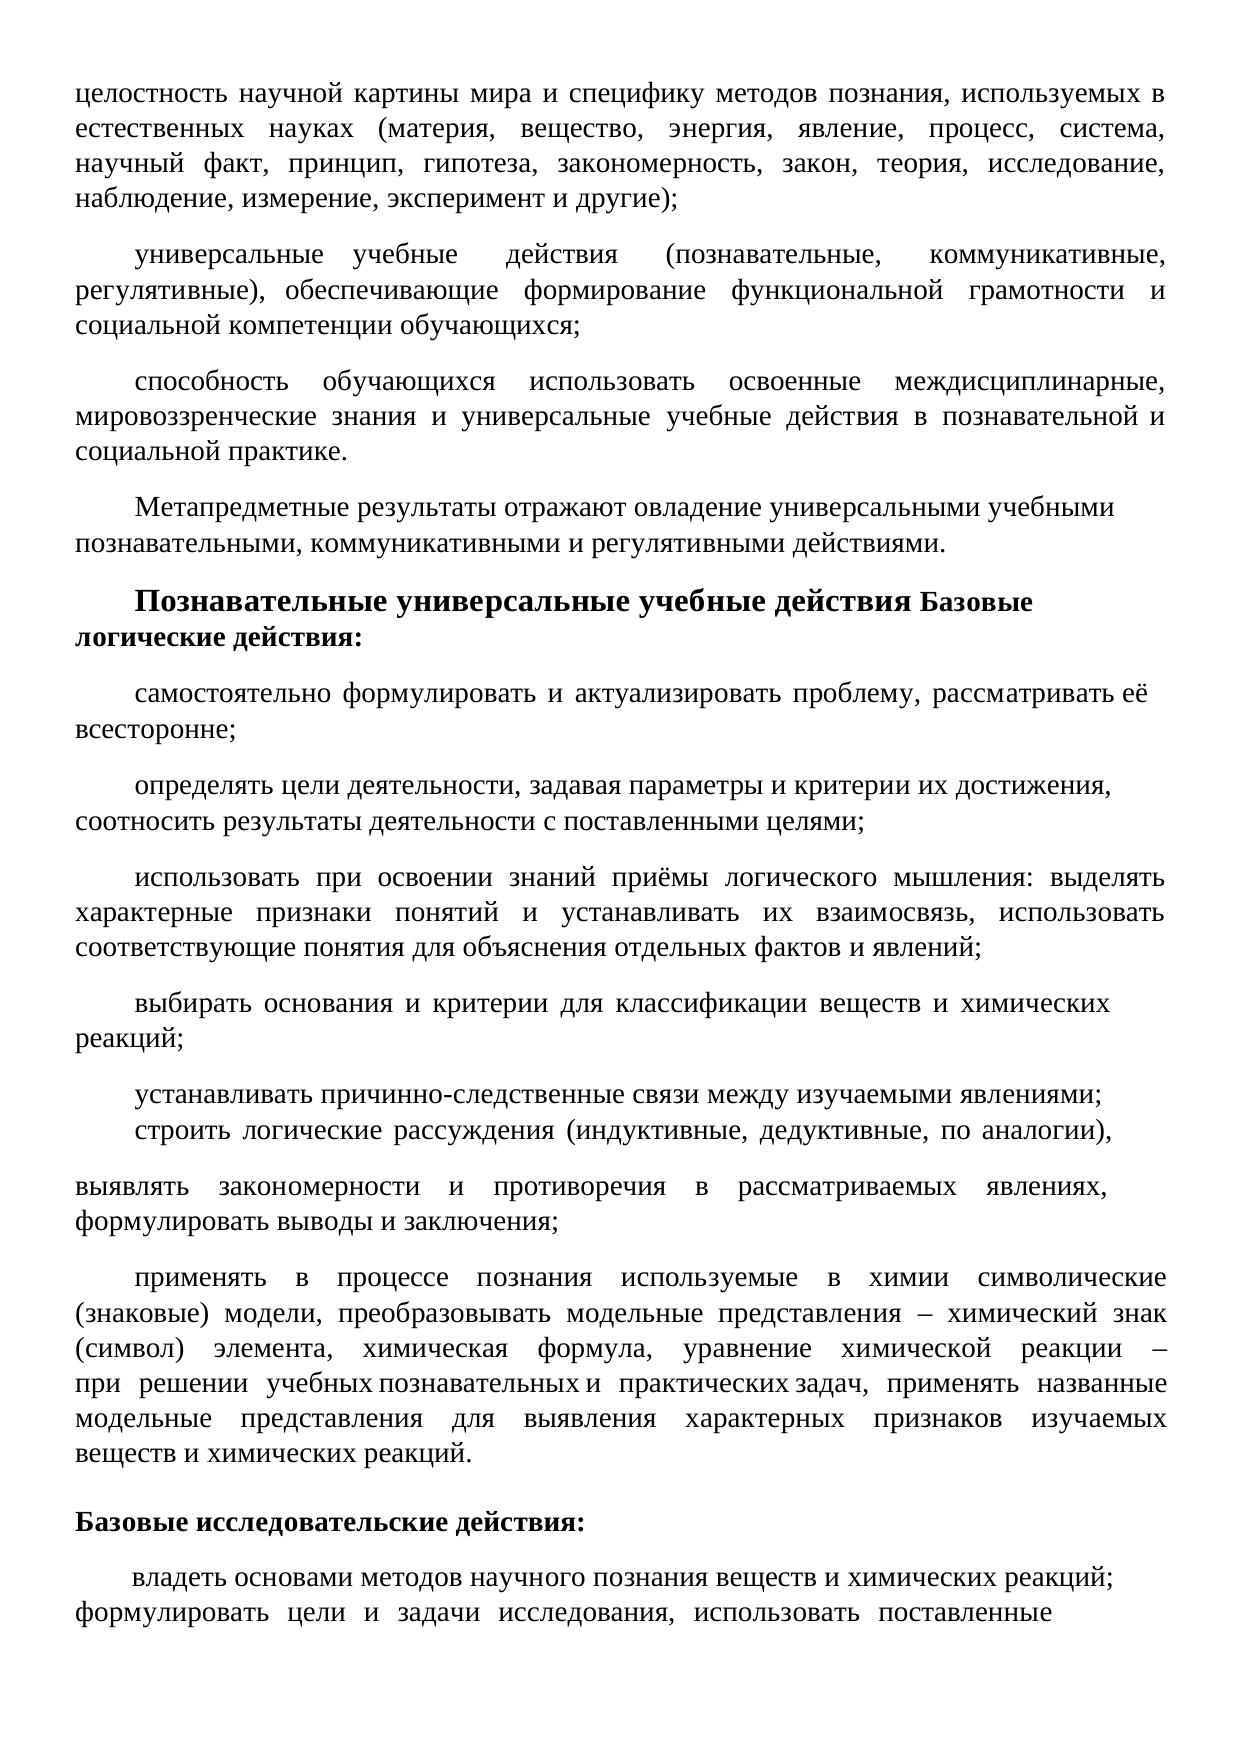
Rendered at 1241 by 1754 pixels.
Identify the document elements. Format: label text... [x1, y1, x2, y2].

text Метапредметные результаты отражают овладение универсальными учебными познавательными, коммуникативными и регулятивными действиями. [75, 489, 1172, 558]
text способность обучающихся использовать освоенные междисциплинарные, мировоззренческие знания и универсальные учебные действия в познавательной и социальной практике. [75, 363, 1165, 467]
text владеть основами методов научного познания веществ и химических реакций; формулировать цели и задачи исследования, использовать поставленные [75, 1559, 1163, 1627]
text универсальные учебные действия (познавательные, коммуникативные, регулятивные), обеспечивающие формирование функциональной грамотности и социальной компетенции обучающихся; [75, 237, 1166, 341]
text Познавательные универсальные учебные действия Базовые логические действия: [75, 581, 1172, 653]
text определять цели деятельности, задавая параметры и критерии их достижения, соотносить результаты деятельности с поставленными целями; [75, 767, 1171, 836]
text выбирать основания и критерии для классификации веществ и химических реакций; [75, 985, 1171, 1054]
text использовать при освоении знаний приёмы логического мышления: выделять характерные признаки понятий и устанавливать их взаимосвязь, использовать соответствующие понятия для объяснения отдельных фактов и явлений; [75, 859, 1165, 963]
text применять в процессе познания используемые в химии символические (знаковые) модели, преобразовывать модельные представления – химический знак (символ) элемента, химическая формула, уравнение химической реакции – при решении учебныхпознавательныхи практическихзадач, применять названные модельные представления для выявления характерных признаков изучаемых веществ и химических реакций. [75, 1259, 1167, 1469]
text Базовые исследовательские действия: [75, 1504, 1167, 1538]
text выявлять закономерности и противоречия в рассматриваемых явлениях, формулировать выводы и заключения; [75, 1168, 1170, 1237]
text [75, 75, 1165, 214]
text самостоятельно формулировать и актуализировать проблему, рассматривать её всесторонне; [75, 676, 1172, 745]
text устанавливать причинно-следственные связи между изучаемыми явлениями; строить логические рассуждения (индуктивные, дедуктивные, по аналогии), [134, 1076, 1170, 1146]
